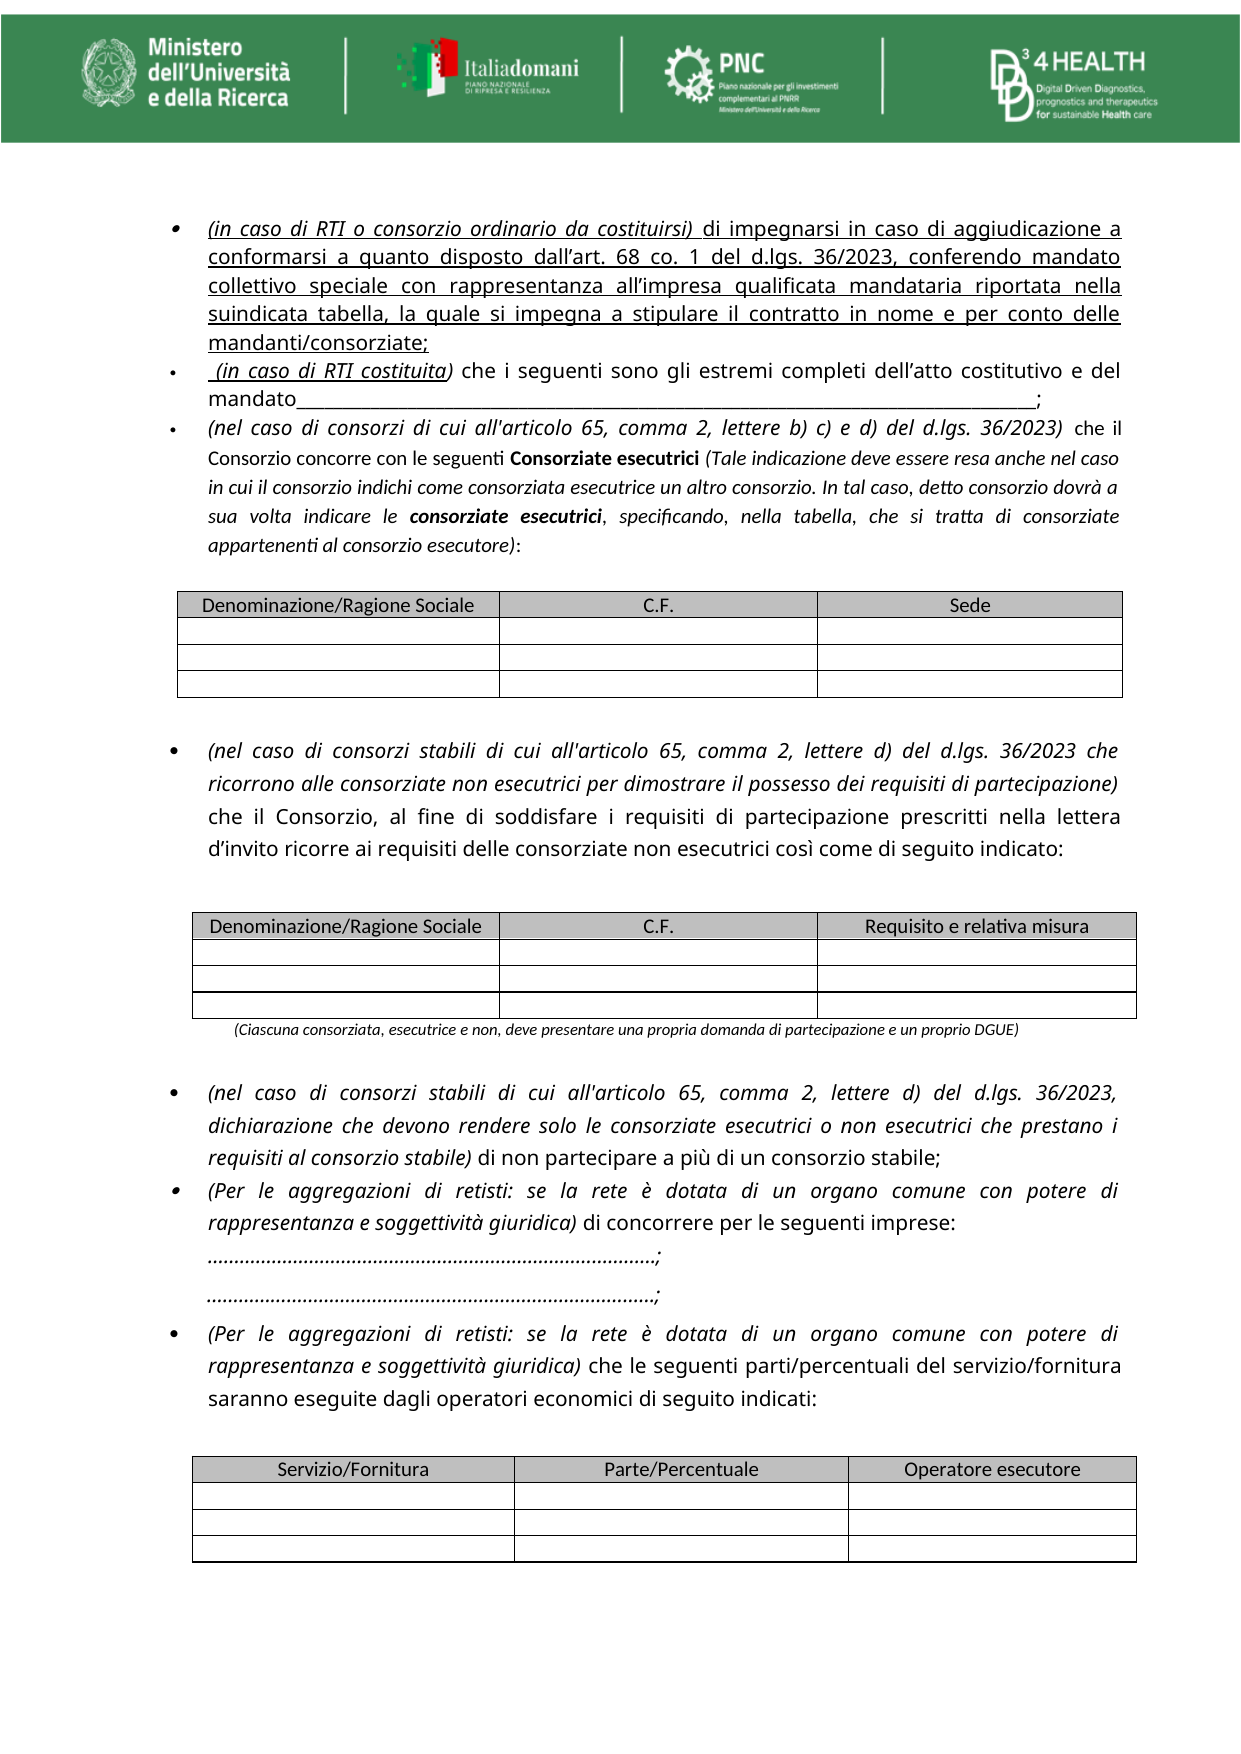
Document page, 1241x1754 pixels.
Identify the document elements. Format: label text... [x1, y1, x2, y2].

table_cell [193, 940, 499, 965]
table_header Denominazione/Ragione Sociale [178, 592, 499, 617]
table_cell [178, 618, 499, 644]
table_header Servizio/Fornitura [193, 1457, 514, 1482]
table_header C.F. [500, 592, 817, 617]
picture [0, 1, 1241, 149]
table_header Operatore esecutore [849, 1457, 1136, 1482]
table_header C.F. [500, 913, 817, 938]
list (in caso di RTI costituita) che i seguenti sono gli estremi completi dell’atto costitutivo e del mandato________________________________________________________________________________; [170, 356, 1122, 413]
table_cell [193, 1510, 514, 1535]
table_cell [178, 671, 499, 697]
table_header Requisito e relativa misura [818, 913, 1136, 938]
table_cell [818, 671, 1122, 697]
table_cell [193, 1536, 514, 1561]
table_header Parte/Percentuale [515, 1457, 848, 1482]
list (nel caso di consorzi stabili di cui all'articolo 65, comma 2, lettere d) del d.lgs. 36/2023, dichiarazione che devono rendere solo le consorziate esecutrici o non esecutrici che prestano i requisiti al consorzio stabile) di non partecipare a più di un consorzio stabile; [170, 1078, 1122, 1172]
table_cell [818, 940, 1136, 965]
table_cell [500, 966, 817, 991]
list (nel caso di consorzi stabili di cui all'articolo 65, comma 2, lettere d) del d.lgs. 36/2023 che ricorrono alle consorziate non esecutrici per dimostrare il possesso dei requisiti di partecipazione) che il Consorzio, al fine di soddisfare i requisiti di partecipazione prescritti nella lettera d’invito ricorre ai requisiti delle consorziate non esecutrici così come di seguito indicato: [170, 737, 1122, 863]
table_header Denominazione/Ragione Sociale [193, 913, 499, 938]
table_cell [818, 618, 1122, 644]
table_cell [818, 966, 1136, 991]
table_header Sede [818, 592, 1122, 617]
text (Ciascuna consorziata, esecutrice e non, deve presentare una propria domanda di partecipazione e un proprio DGUE) [133, 1019, 1122, 1039]
table_cell [500, 671, 817, 697]
table_cell [193, 1483, 514, 1508]
table_cell [193, 993, 499, 1018]
table_cell [515, 1510, 848, 1535]
table_cell [515, 1536, 848, 1561]
table_cell [818, 993, 1136, 1018]
list (in caso di RTI o consorzio ordinario da costituirsi) di impegnarsi in caso di aggiudicazione a conformarsi a quanto disposto dall’art. 68 co. 1 del d.lgs. 36/2023, conferendo mandato collettivo speciale con rappresentanza all’impresa qualificata mandataria riportata nella suindicata tabella, la quale si impegna a stipulare il contratto in nome e per conto delle mandanti/consorziate; [170, 214, 1122, 356]
table_cell [193, 966, 499, 991]
table_cell [849, 1483, 1136, 1508]
table_cell [849, 1510, 1136, 1535]
list …………………………………………………………………………; [208, 1241, 1122, 1269]
table_cell [178, 645, 499, 670]
table_cell [500, 618, 817, 644]
list (nel caso di consorzi di cui all'articolo 65, comma 2, lettere b) c) e d) del d.lgs. 36/2023) che il Consorzio concorre con le seguenti Consorziate esecutrici (Tale indicazione deve essere resa anche nel caso in cui il consorzio indichi come consorziata esecutrice un altro consorzio. In tal caso, detto consorzio dovrà a sua volta indicare le consorziate esecutrici, specificando, nella tabella, che si tratta di consorziate appartenenti al consorzio esecutore): [170, 413, 1122, 558]
table_cell [818, 645, 1122, 670]
table_cell [500, 645, 817, 670]
table_cell [515, 1483, 848, 1508]
list (Per le aggregazioni di retisti: se la rete è dotata di un organo comune con potere di rappresentanza e soggettività giuridica) che le seguenti parti/percentuali del servizio/fornitura saranno eseguite dagli operatori economici di seguito indicati: [170, 1319, 1122, 1412]
table_cell [500, 940, 817, 965]
table_cell [500, 993, 817, 1018]
list (Per le aggregazioni di retisti: se la rete è dotata di un organo comune con potere di rappresentanza e soggettività giuridica) di concorrere per le seguenti imprese: [170, 1176, 1122, 1237]
table_cell [849, 1536, 1136, 1561]
text …………………………………………………………………………; [177, 1280, 1122, 1308]
